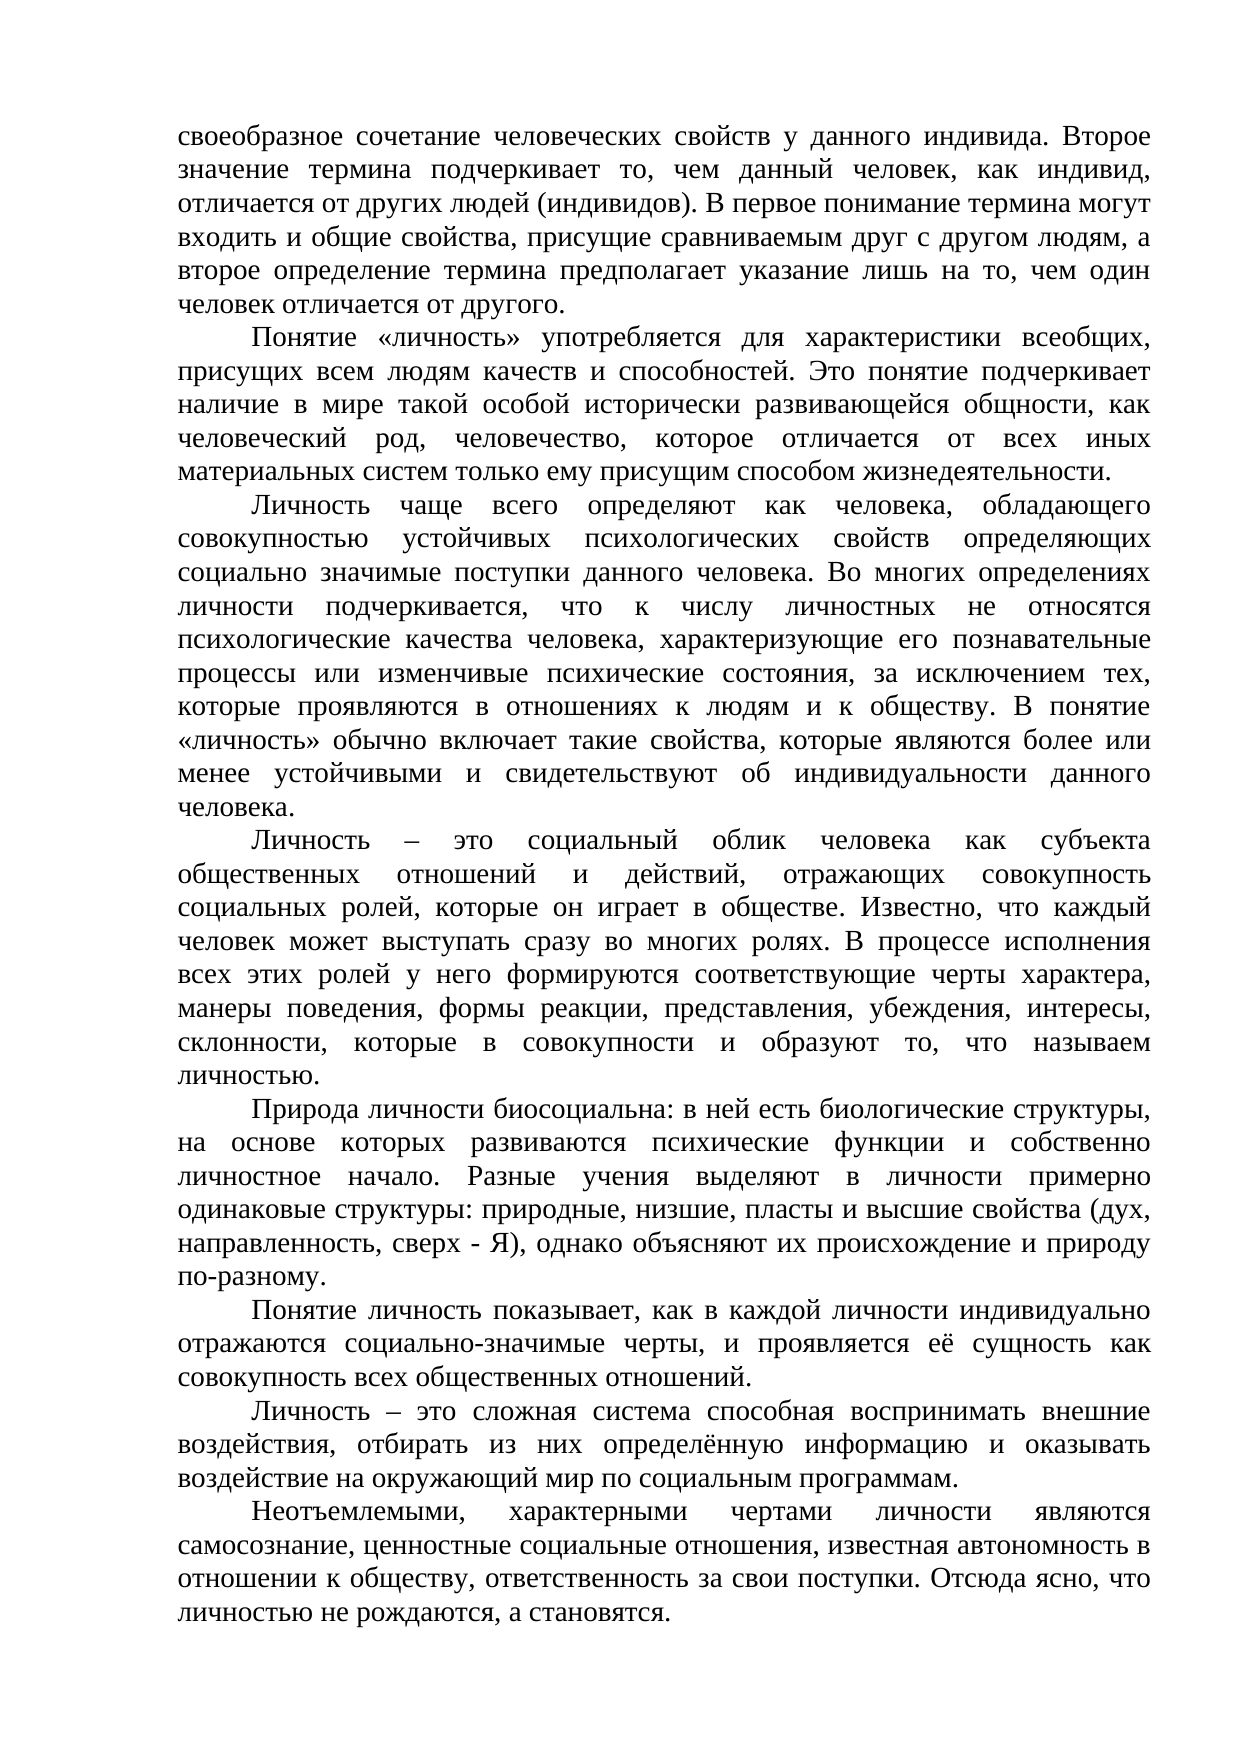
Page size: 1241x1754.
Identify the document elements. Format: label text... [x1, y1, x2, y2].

text Природа личности биосоциальна: в ней есть биологические структуры, на основе которых развиваются психические функции и собственно личностное начало. Разные учения выделяют в личности примерно одинаковые структуры: природные, низшие, пласты и высшие свойства (дух, направленность, сверх - Я), однако объясняют их происхождение и природу по-разному. [177, 1091, 1152, 1292]
text Понятие личность показывает, как в каждой личности индивидуально отражаются социально-значимые черты, и проявляется её сущность как совокупность всех общественных отношений. [177, 1292, 1152, 1393]
text Неотъемлемыми, характерными чертами личности являются самосознание, ценностные социальные отношения, известная автономность в отношении к обществу, ответственность за свои поступки. Отсюда ясно, что личностью не рождаются, а становятся. [177, 1493, 1152, 1627]
text Личность – это социальный облик человека как субъекта общественных отношений и действий, отражающих совокупность социальных ролей, которые он играет в обществе. Известно, что каждый человек может выступать сразу во многих ролях. В процессе исполнения всех этих ролей у него формируются соответствующие черты характера, манеры поведения, формы реакции, представления, убеждения, интересы, склонности, которые в совокупности и образуют то, что называем личностью. [177, 822, 1152, 1091]
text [177, 118, 1152, 319]
text Личность чаще всего определяют как человека, обладающего совокупностью устойчивых психологических свойств определяющих социально значимые поступки данного человека. Во многих определениях личности подчеркивается, что к числу личностных не относятся психологические качества человека, характеризующие его познавательные процессы или изменчивые психические состояния, за исключением тех, которые проявляются в отношениях к людям и к обществу. В понятие «личность» обычно включает такие свойства, которые являются более или менее устойчивыми и свидетельствуют об индивидуальности данного человека. [177, 487, 1152, 822]
text Понятие «личность» употребляется для характеристики всеобщих, присущих всем людям качеств и способностей. Это понятие подчеркивает наличие в мире такой особой исторически развивающейся общности, как человеческий род, человечество, которое отличается от всех иных материальных систем только ему присущим способом жизнедеятельности. [177, 319, 1152, 487]
text Личность – это сложная система способная воспринимать внешние воздействия, отбирать из них определённую информацию и оказывать воздействие на окружающий мир по социальным программам. [177, 1393, 1152, 1493]
